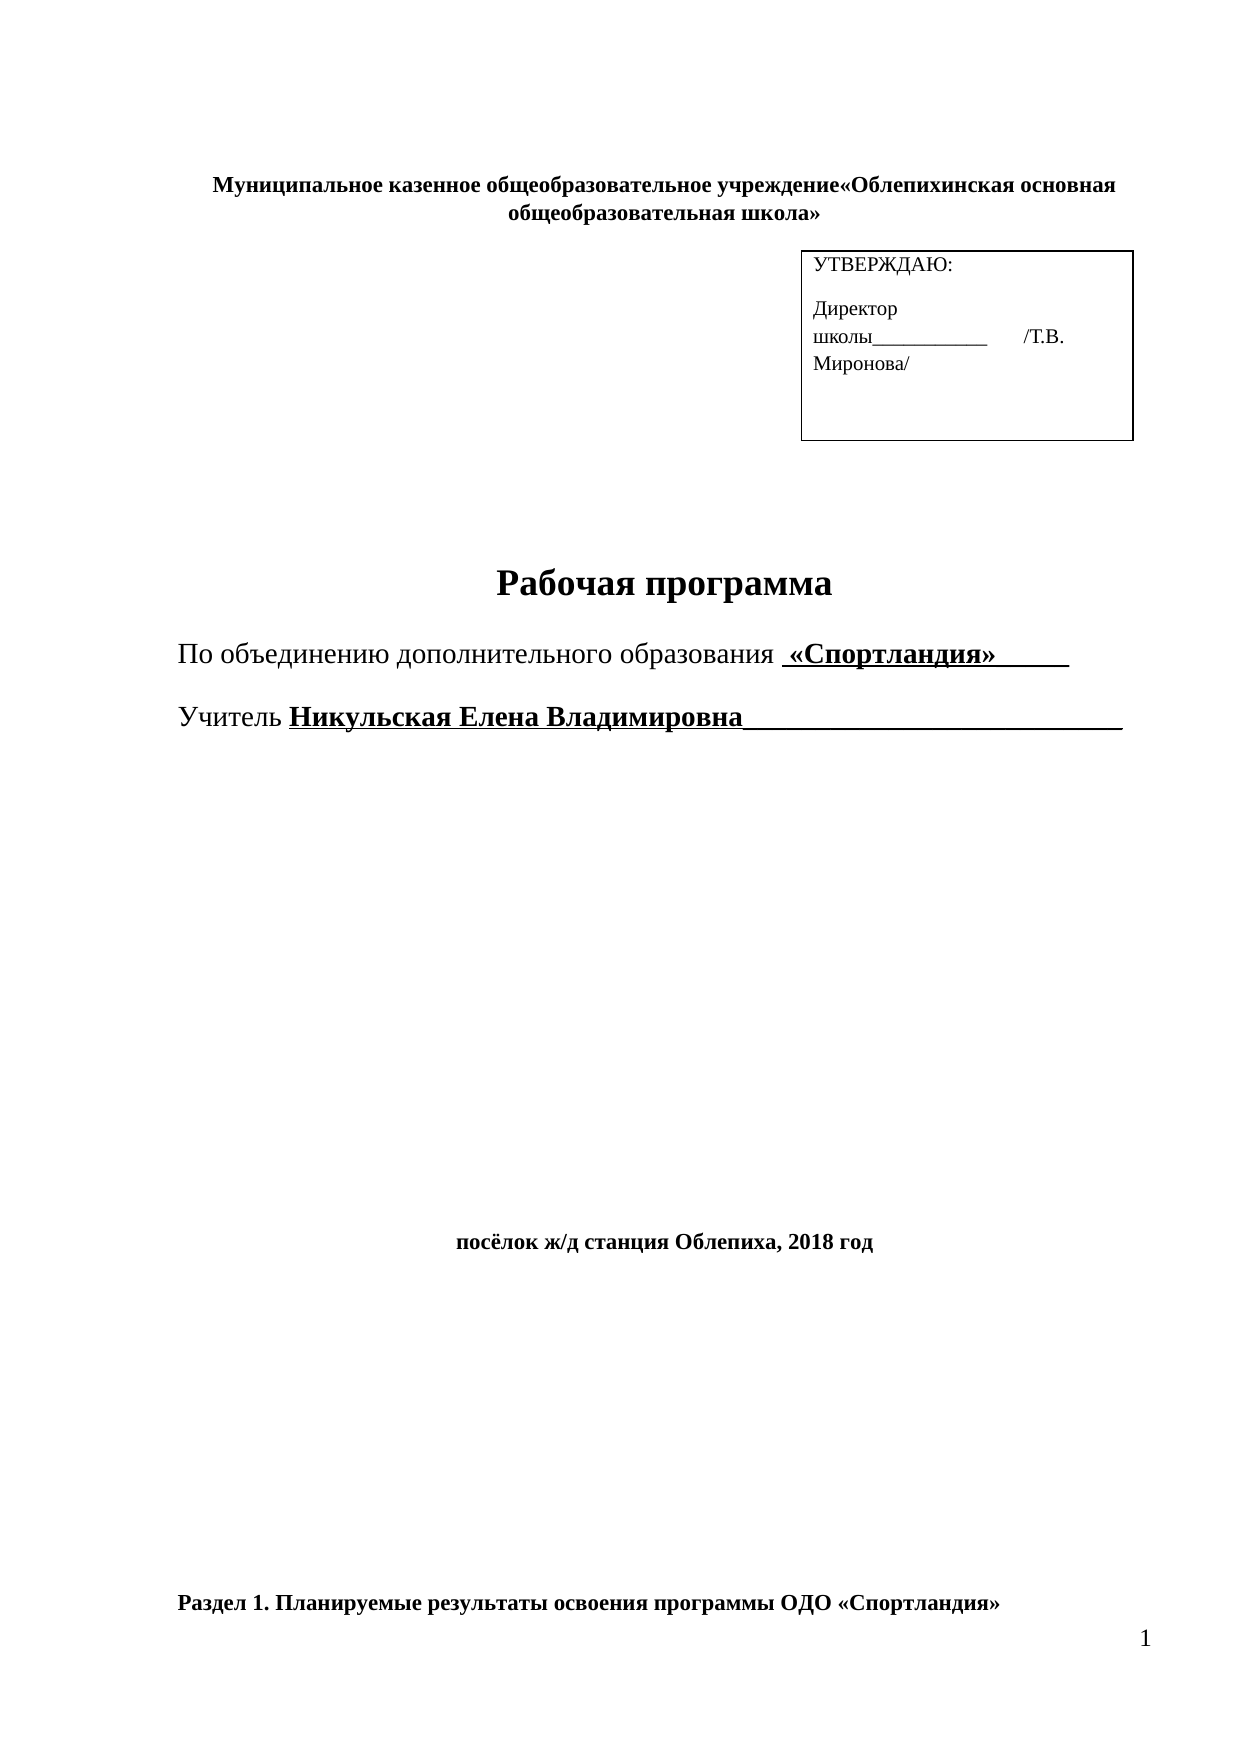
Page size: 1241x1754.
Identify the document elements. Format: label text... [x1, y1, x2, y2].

text Муниципальное казенное общеобразовательное учреждение«Облепихинская основная общеобразовательная школа» [177, 171, 1152, 226]
text Учитель Никульская Елена Владимировна__________________________ [177, 699, 1152, 732]
text Рабочая программа [177, 560, 1152, 603]
text посёлок ж/д станция Облепиха, 2018 год [177, 1228, 1152, 1255]
table_header УТВЕРЖДАЮ: Директор школы___________ /Т.В. Миронова/ [802, 252, 1132, 440]
text По объединению дополнительного образования «Спортландия»_____ [177, 636, 1152, 669]
text Раздел 1. Планируемые результаты освоения программы ОДО «Спортландия» [177, 1589, 1152, 1616]
